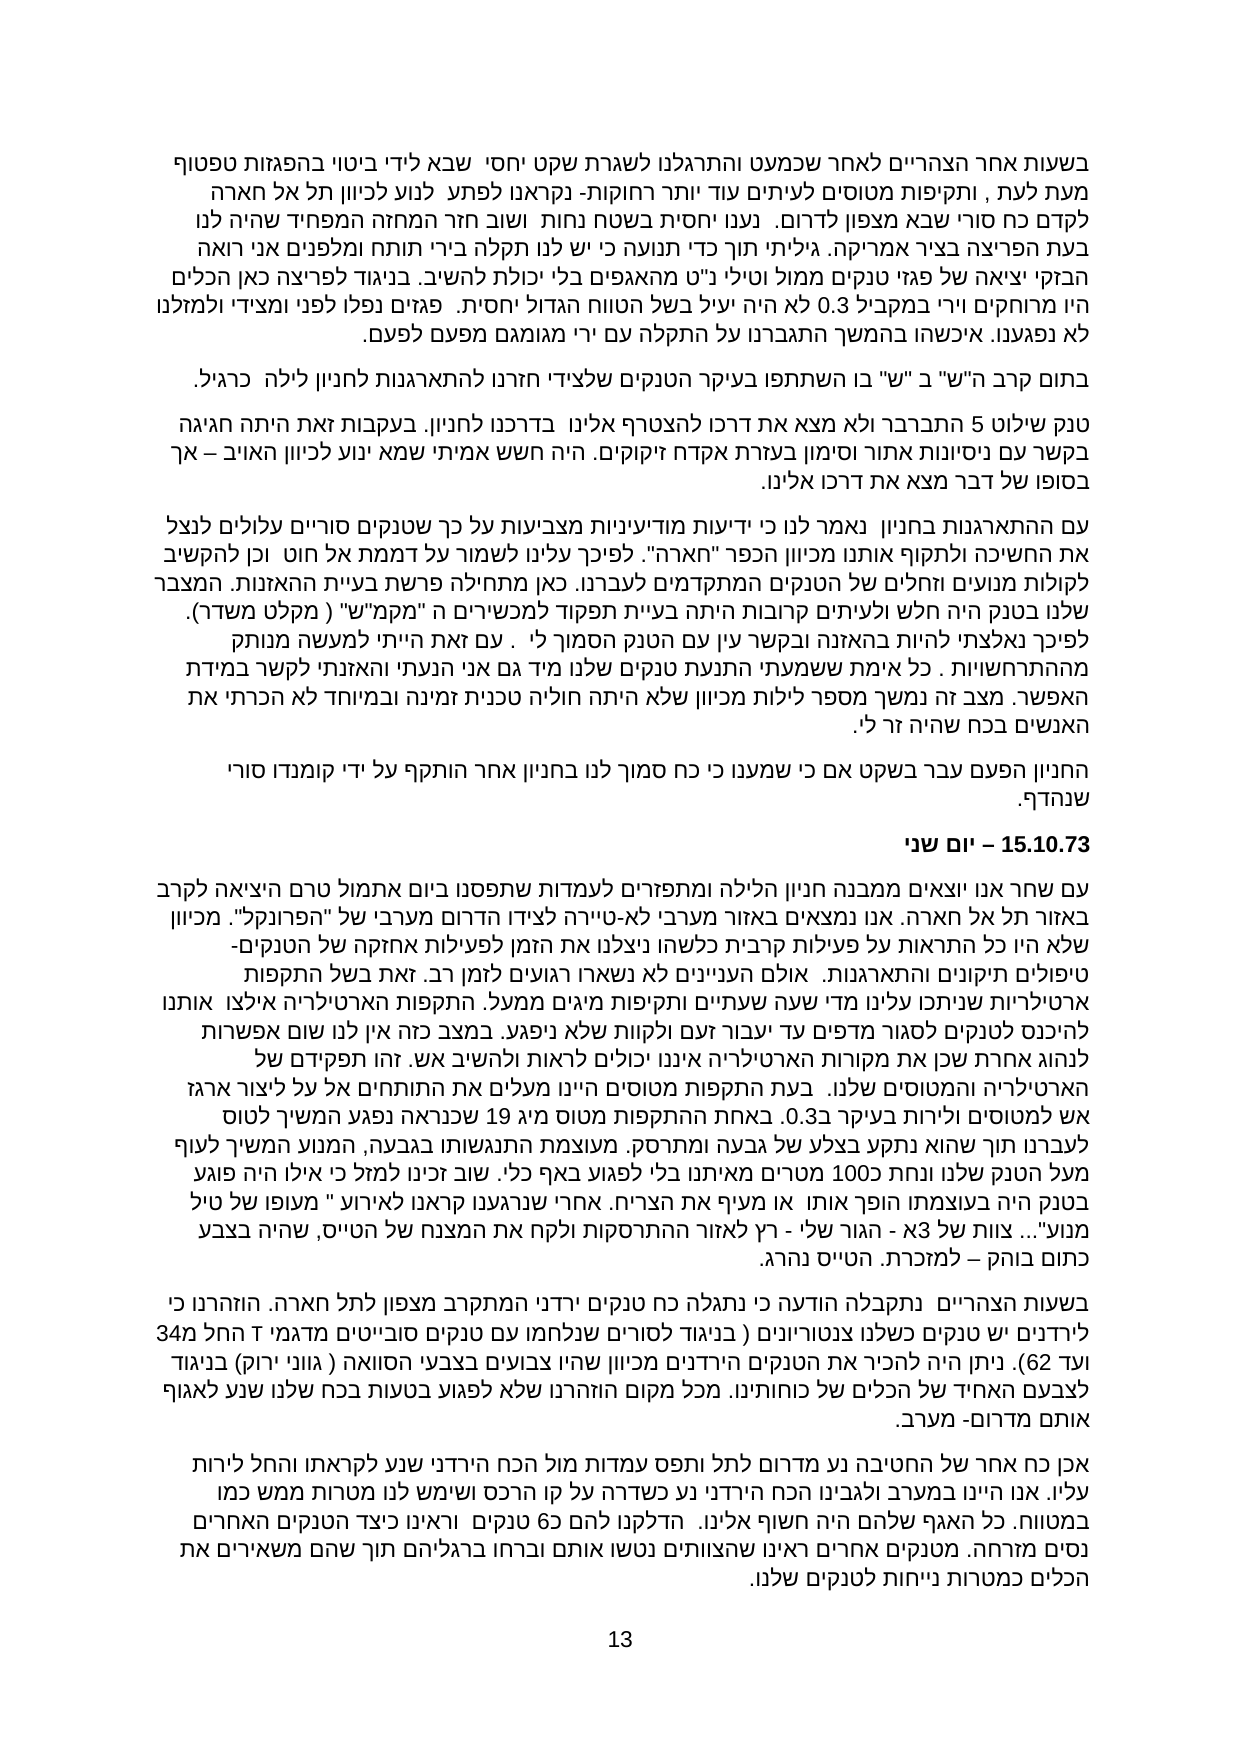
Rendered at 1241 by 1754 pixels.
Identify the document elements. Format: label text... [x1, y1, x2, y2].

text טנק שילוט 5 התברבר ולא מצא את דרכו להצטרף אלינו בדרכנו לחניון. בעקבות זאת היתה חגיגה בקשר עם ניסיונות אתור וסימון בעזרת אקדח זיקוקים. היה חשש אמיתי שמא ינוע לכיוון האויב – אך בסופו של דבר מצא את דרכו אלינו. [150, 411, 1090, 494]
text בתום קרב ה"ש" ב "ש" בו השתתפו בעיקר הטנקים שלצידי חזרנו להתארגנות לחניון לילה כרגיל. [150, 366, 1090, 392]
text אכן כח אחר של החטיבה נע מדרום לתל ותפס עמדות מול הכח הירדני שנע לקראתו והחל לירות עליו. אנו היינו במערב ולגבינו הכח הירדני נע כשדרה על קו הרכס ושימש לנו מטרות ממש כמו במטווח. כל האגף שלהם היה חשוף אלינו. הדלקנו להם כ6 טנקים וראינו כיצד הטנקים האחרים נסים מזרחה. מטנקים אחרים ראינו שהצוותים נטשו אותם וברחו ברגליהם תוך שהם משאירים את הכלים כמטרות נייחות לטנקים שלנו. [150, 1451, 1090, 1591]
text בשעות הצהריים נתקבלה הודעה כי נתגלה כח טנקים ירדני המתקרב מצפון לתל חארה. הוזהרנו כי לירדנים יש טנקים כשלנו צנטוריונים ( בניגוד לסורים שנלחמו עם טנקים סובייטים מדגמי T החל מ34 ועד 62). ניתן היה להכיר את הטנקים הירדנים מכיוון שהיו צבועים בצבעי הסוואה ( גווני ירוק) בניגוד לצבעם האחיד של הכלים של כוחותינו. מכל מקום הוזהרנו שלא לפגוע בטעות בכח שלנו שנע לאגוף אותם מדרום- מערב. [150, 1290, 1090, 1432]
text 15.10.73 – יום שני [150, 831, 1090, 857]
text עם ההתארגנות בחניון נאמר לנו כי ידיעות מודיעיניות מצביעות על כך שטנקים סוריים עלולים לנצל את החשיכה ולתקוף אותנו מכיוון הכפר "חארה". לפיכך עלינו לשמור על דממת אל חוט וכן להקשיב לקולות מנועים וזחלים של הטנקים המתקדמים לעברנו. כאן מתחילה פרשת בעיית ההאזנות. המצבר שלנו בטנק היה חלש ולעיתים קרובות היתה בעיית תפקוד למכשירים ה "מקמ"ש" ( מקלט משדר). לפיכך נאלצתי להיות בהאזנה ובקשר עין עם הטנק הסמוך לי . עם זאת הייתי למעשה מנותק מההתרחשויות . כל אימת ששמעתי התנעת טנקים שלנו מיד גם אני הנעתי והאזנתי לקשר במידת האפשר. מצב זה נמשך מספר לילות מכיוון שלא היתה חוליה טכנית זמינה ובמיוחד לא הכרתי את האנשים בכח שהיה זר לי. [150, 513, 1090, 738]
text החניון הפעם עבר בשקט אם כי שמענו כי כח סמוך לנו בחניון אחר הותקף על ידי קומנדו סורי שנהדף. [150, 757, 1090, 812]
text עם שחר אנו יוצאים ממבנה חניון הלילה ומתפזרים לעמדות שתפסנו ביום אתמול טרם היציאה לקרב באזור תל אל חארה. אנו נמצאים באזור מערבי לא-טיירה לצידו הדרום מערבי של "הפרונקל". מכיוון שלא היו כל התראות על פעילות קרבית כלשהו ניצלנו את הזמן לפעילות אחזקה של הטנקים- טיפולים תיקונים והתארגנות. אולם העניינים לא נשארו רגועים לזמן רב. זאת בשל התקפות ארטילריות שניתכו עלינו מדי שעה שעתיים ותקיפות מיגים ממעל. התקפות הארטילריה אילצו אותנו להיכנס לטנקים לסגור מדפים עד יעבור זעם ולקוות שלא ניפגע. במצב כזה אין לנו שום אפשרות לנהוג אחרת שכן את מקורות הארטילריה איננו יכולים לראות ולהשיב אש. זהו תפקידם של הארטילריה והמטוסים שלנו. בעת התקפות מטוסים היינו מעלים את התותחים אל על ליצור ארגז אש למטוסים ולירות בעיקר ב0.3. באחת ההתקפות מטוס מיג 19 שכנראה נפגע המשיך לטוס לעברנו תוך שהוא נתקע בצלע של גבעה ומתרסק. מעוצמת התנגשותו בגבעה, המנוע המשיך לעוף מעל הטנק שלנו ונחת כ100 מטרים מאיתנו בלי לפגוע באף כלי. שוב זכינו למזל כי אילו היה פוגע בטנק היה בעוצמתו הופך אותו או מעיף את הצריח. אחרי שנרגענו קראנו לאירוע " מעופו של טיל מנוע"... צוות של 3א - הגור שלי - רץ לאזור ההתרסקות ולקח את המצנח של הטייס, שהיה בצבע כתום בוהק – למזכרת. הטייס נהרג. [150, 876, 1090, 1272]
text בשעות אחר הצהריים לאחר שכמעט והתרגלנו לשגרת שקט יחסי שבא לידי ביטוי בהפגזות טפטוף מעת לעת , ותקיפות מטוסים לעיתים עוד יותר רחוקות- נקראנו לפתע לנוע לכיוון תל אל חארה לקדם כח סורי שבא מצפון לדרום. נענו יחסית בשטח נחות ושוב חזר המחזה המפחיד שהיה לנו בעת הפריצה בציר אמריקה. גיליתי תוך כדי תנועה כי יש לנו תקלה בירי תותח ומלפנים אני רואה הבזקי יציאה של פגזי טנקים ממול וטילי נ"ט מהאגפים בלי יכולת להשיב. בניגוד לפריצה כאן הכלים היו מרוחקים וירי במקביל 0.3 לא היה יעיל בשל הטווח הגדול יחסית. פגזים נפלו לפני ומצידי ולמזלנו לא נפגענו. איכשהו בהמשך התגברנו על התקלה עם ירי מגומגם מפעם לפעם. [150, 150, 1090, 347]
